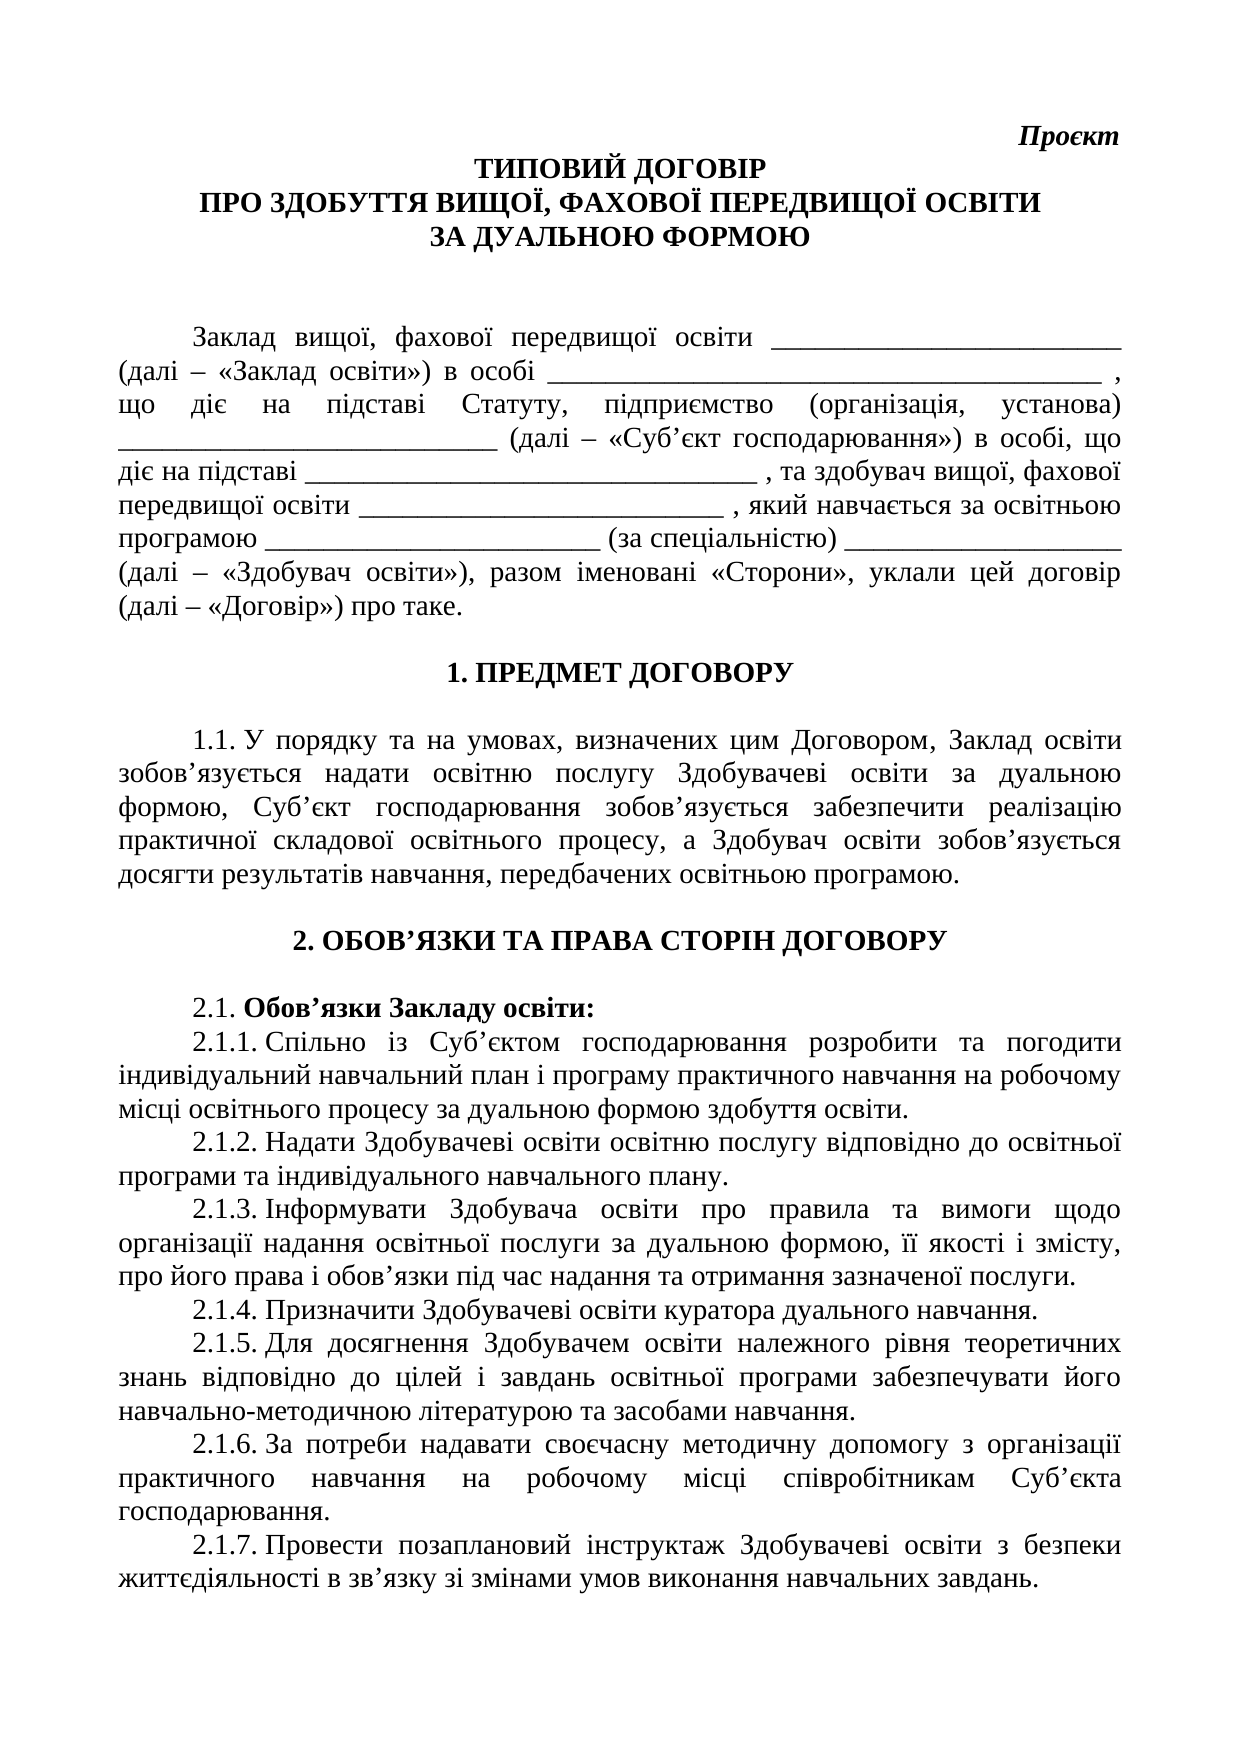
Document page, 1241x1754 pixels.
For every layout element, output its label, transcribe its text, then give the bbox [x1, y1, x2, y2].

text 2.1.7. Провести позаплановий інструктаж Здобувачеві освіти з безпеки життєдіяльності в зв’язку зі змінами умов виконання навчальних завдань. [118, 1527, 1122, 1594]
text Проєкт [118, 118, 1122, 152]
text 2. ОБОВ’ЯЗКИ ТА ПРАВА СТОРІН ДОГОВОРУ [118, 923, 1122, 957]
text 2.1.4. Призначити Здобувачеві освіти куратора дуального навчання. [118, 1292, 1122, 1326]
text 1.1. У порядку та на умовах, визначених цим Договором, Заклад освіти зобов’язується надати освітню послугу Здобувачеві освіти за дуальною формою, Суб’єкт господарювання зобов’язується забезпечити реалізацію практичної складової освітнього процесу, а Здобувач освіти зобов’язується досягти результатів навчання, передбачених освітньою програмою. [118, 722, 1122, 889]
text ТИПОВИЙ ДОГОВІР [118, 152, 1122, 185]
text 2.1. Обов’язки Закладу освіти: [118, 990, 1122, 1024]
text ПРО ЗДОБУТТЯ ВИЩОЇ, фахової передвищої ОСВІТИ [118, 185, 1122, 219]
text Заклад вищої, фахової передвищої освіти ________________________ (далі – «Заклад освіти») в особі ______________________________________ , що діє на підставі Статуту, підприємство (організація, установа) __________________________ (далі – «Суб’єкт господарювання») в особі, що діє на підставі _______________________________ , та здобувач вищої, фахової передвищої освіти _________________________ , який навчається за освітньою програмою _______________________ (за спеціальністю) ___________________ (далі – «Здобувач освіти»), разом іменовані «Сторони», уклали цей договір (далі – «Договір») про таке. [118, 319, 1122, 621]
text 1. ПРЕДМЕТ ДОГОВОРУ [118, 655, 1122, 688]
text 2.1.1. Спільно із Суб’єктом господарювання розробити та погодити індивідуальний навчальний план і програму практичного навчання на робочому місці освітнього процесу за дуальною формою здобуття освіти. [118, 1024, 1122, 1124]
text 2.1.3. Інформувати Здобувача освіти про правила та вимоги щодо організації надання освітньої послуги за дуальною формою, її якості і змісту, про його права і обов’язки під час надання та отримання зазначеної послуги. [118, 1191, 1122, 1292]
text 2.1.2. Надати Здобувачеві освіти освітню послугу відповідно до освітньої програми та індивідуального навчального плану. [118, 1124, 1122, 1191]
text ЗА ДУАЛЬНОЮ ФОРМОЮ [118, 219, 1122, 252]
text 2.1.6. За потреби надавати своєчасну методичну допомогу з організації практичного навчання на робочому місці співробітникам Суб’єкта господарювання. [118, 1426, 1122, 1527]
text 2.1.5. Для досягнення Здобувачем освіти належного рівня теоретичних знань відповідно до цілей і завдань освітньої програми забезпечувати його навчально-методичною літературою та засобами навчання. [118, 1326, 1122, 1426]
